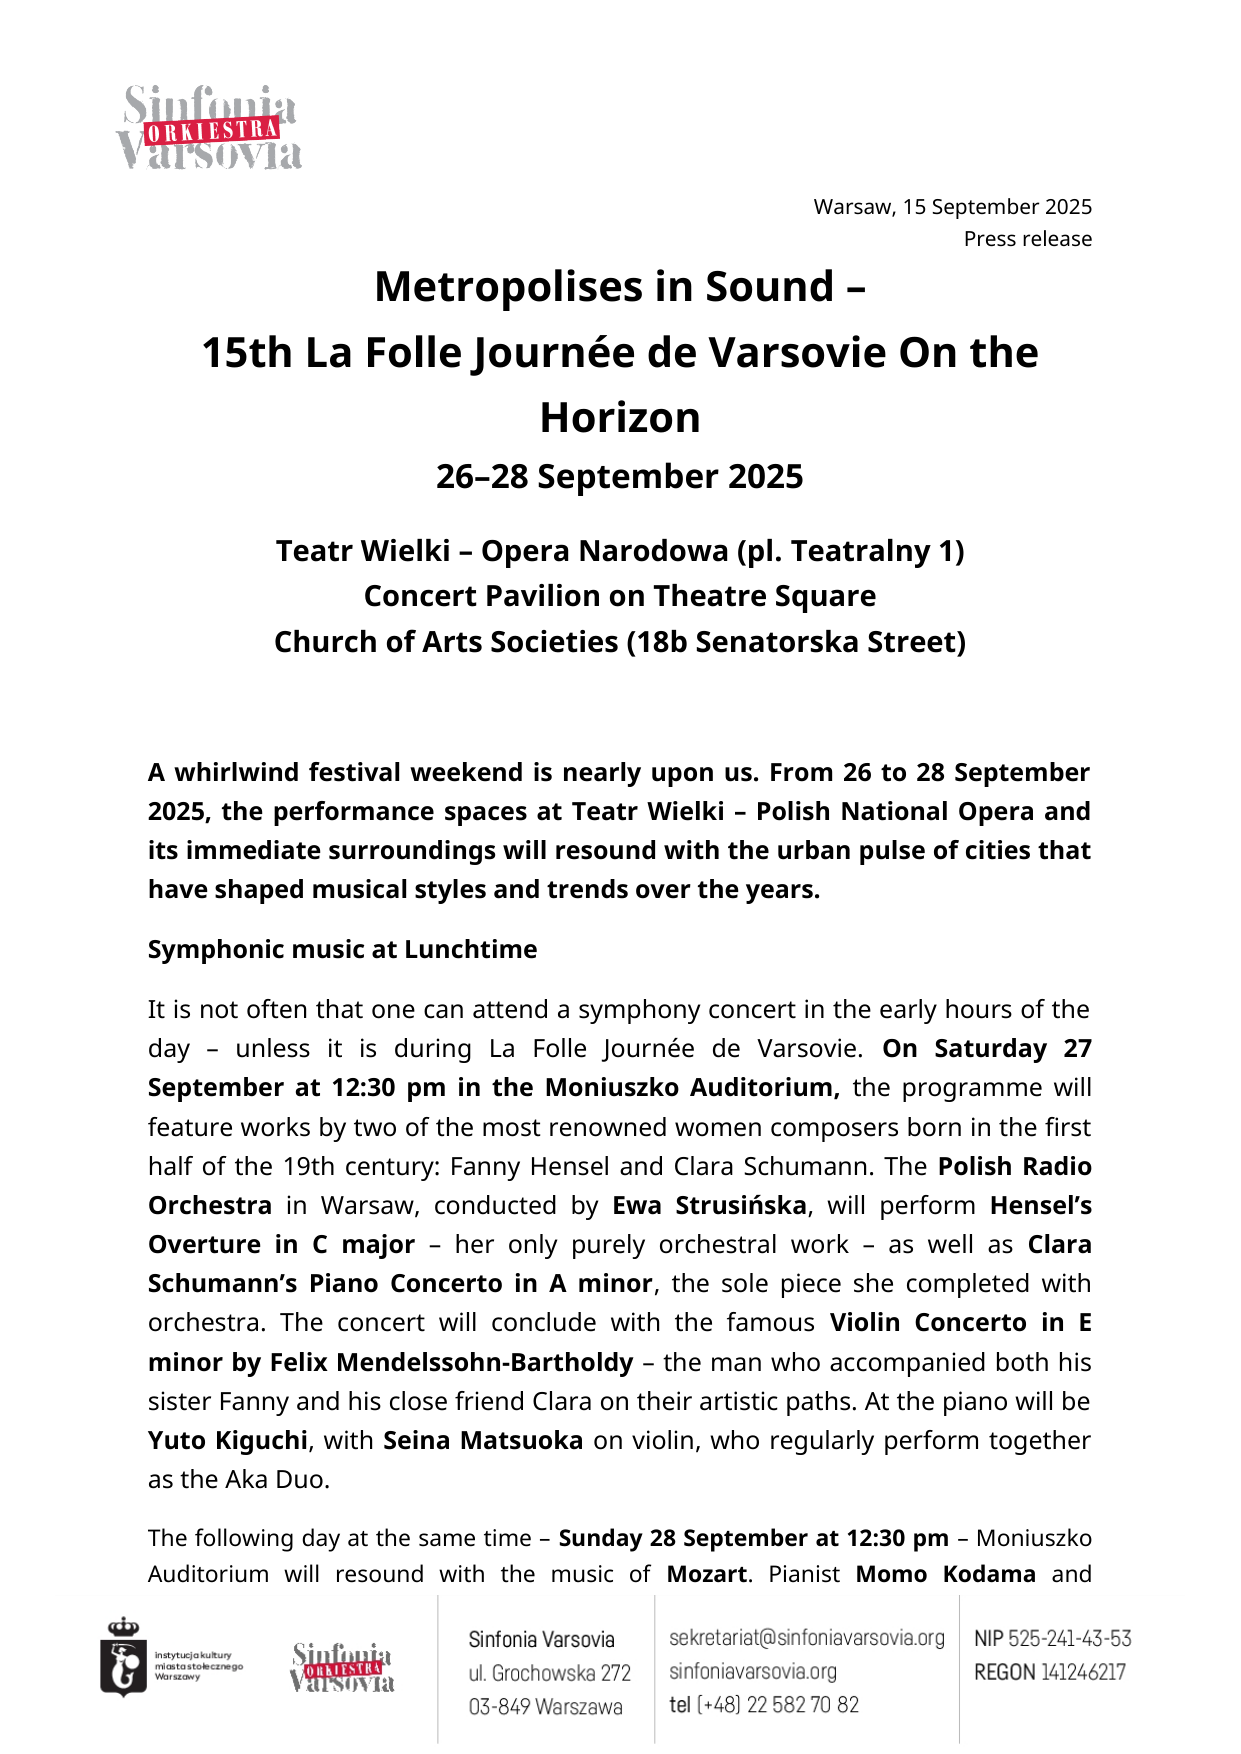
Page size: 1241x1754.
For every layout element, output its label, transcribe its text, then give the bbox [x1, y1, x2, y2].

picture [110, 81, 307, 173]
text Metropolises in Sound – [148, 257, 1093, 314]
text Warsaw, 15 September 2025 Press release [148, 192, 1093, 253]
text Teatr Wielki – Opera Narodowa (pl. Teatralny 1) Concert Pavilion on Theatre Square Church of Arts Societies (18b Senatorska Street) [148, 530, 1093, 661]
text 26–28 September 2025 [148, 453, 1093, 498]
text It is not often that one can attend a symphony concert in the early hours of the day – unless it is during La Folle Journée de Varsovie. On Saturday 27 September at 12:30 pm in the Moniuszko Auditorium, the programme will feature works by two of the most renowned women composers born in the first half of the 19th century: Fanny Hensel and Clara Schumann. The Polish Radio Orchestra in Warsaw, conducted by Ewa Strusińska, will perform Hensel’s Overture in C major – her only purely orchestral work – as well as Clara Schumann’s Piano Concerto in A minor, the sole piece she completed with orchestra. The concert will conclude with the famous Violin Concerto in E minor by Felix Mendelssohn-Bartholdy – the man who accompanied both his sister Fanny and his close friend Clara on their artistic paths. At the piano will be Yuto Kiguchi, with Seina Matsuoka on violin, who regularly perform together as the Aka Duo. [148, 992, 1093, 1496]
text A whirlwind festival weekend is nearly upon us. From 26 to 28 September 2025, the performance spaces at Teatr Wielki – Polish National Opera and its immediate surroundings will resound with the urban pulse of cities that have shaped musical styles and trends over the years. [148, 754, 1093, 906]
picture [55, 1595, 1185, 1751]
text 15th La Folle Journée de Varsovie On the Horizon [148, 322, 1093, 444]
text Symphonic music at Lunchtime [148, 932, 1093, 966]
